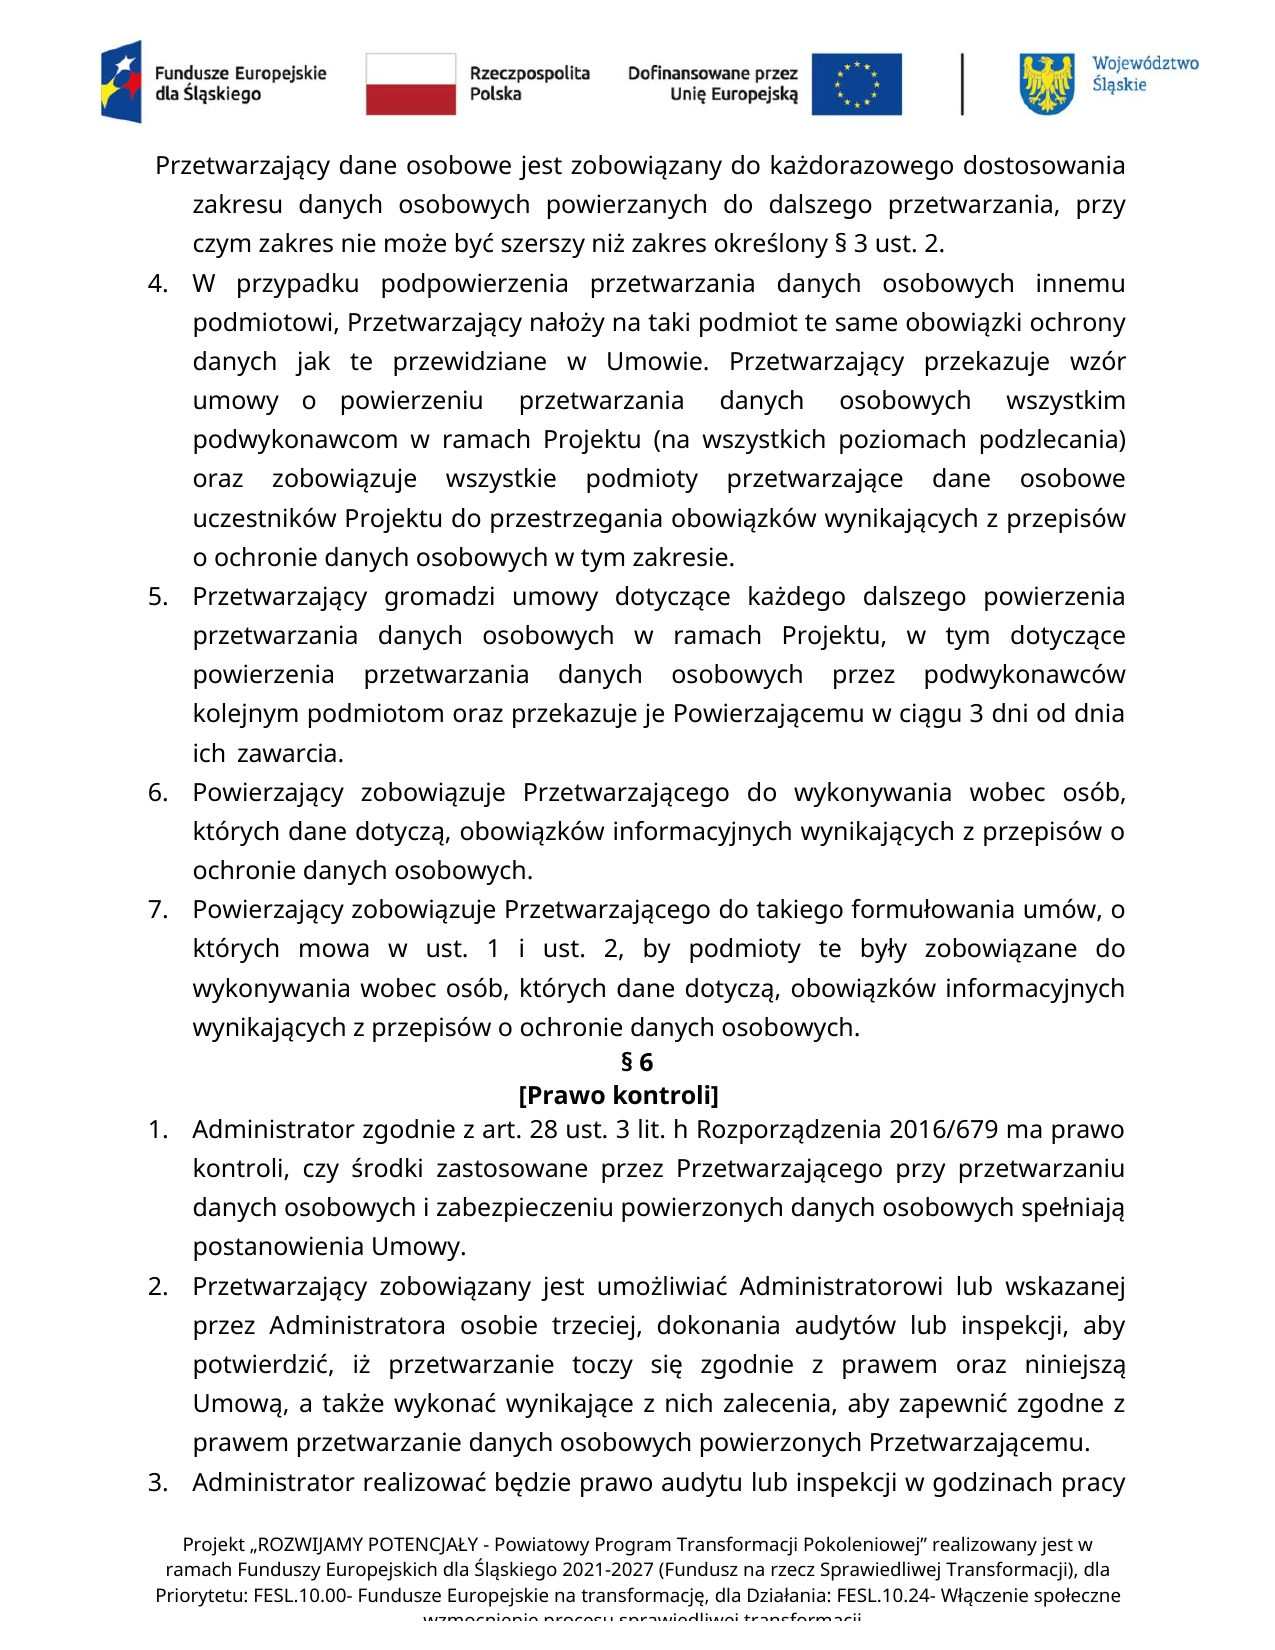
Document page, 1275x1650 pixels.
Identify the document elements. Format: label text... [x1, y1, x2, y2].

list Przetwarzający gromadzi umowy dotyczące każdego dalszego powierzenia przetwarzania danych osobowych w ramach Projektu, w tym dotyczące powierzenia przetwarzania danych osobowych przez podwykonawców kolejnym podmiotom oraz przekazuje je Powierzającemu w ciągu 3 dni od dnia ich zawarcia. [148, 579, 1127, 769]
text Przetwarzający dane osobowe jest zobowiązany do każdorazowego dostosowania zakresu danych osobowych powierzanych do dalszego przetwarzania, przy czym zakres nie może być szerszy niż zakres określony § 3 ust. 2. [155, 148, 1127, 260]
text [Prawo kontroli] [120, 1077, 1118, 1111]
subtitle § 6 [157, 1049, 1118, 1077]
list W przypadku podpowierzenia przetwarzania danych osobowych innemu podmiotowi, Przetwarzający nałoży na taki podmiot te same obowiązki ochrony danych jak te przewidziane w Umowie. Przetwarzający przekazuje wzór umowy o powierzeniu przetwarzania danych osobowych wszystkim podwykonawcom w ramach Projektu (na wszystkich poziomach podzlecania) oraz zobowiązuje wszystkie podmioty przetwarzające dane osobowe uczestników Projektu do przestrzegania obowiązków wynikających z przepisów o ochronie danych osobowych w tym zakresie. [148, 265, 1127, 573]
list Powierzający zobowiązuje Przetwarzającego do wykonywania wobec osób, których dane dotyczą, obowiązków informacyjnych wynikających z przepisów o ochronie danych osobowych. [148, 774, 1127, 887]
picture [98, 36, 1200, 130]
list Administrator zgodnie z art. 28 ust. 3 lit. h Rozporządzenia 2016/679 ma prawo kontroli, czy środki zastosowane przez Przetwarzającego przy przetwarzaniu danych osobowych i zabezpieczeniu powierzonych danych osobowych spełniają postanowienia Umowy. [148, 1112, 1127, 1263]
list Przetwarzający zobowiązany jest umożliwiać Administratorowi lub wskazanej przez Administratora osobie trzeciej, dokonania audytów lub inspekcji, aby potwierdzić, iż przetwarzanie toczy się zgodnie z prawem oraz niniejszą Umową, a także wykonać wynikające z nich zalecenia, aby zapewnić zgodne z prawem przetwarzanie danych osobowych powierzonych Przetwarzającemu. [148, 1268, 1127, 1459]
list Powierzający zobowiązuje Przetwarzającego do takiego formułowania umów, o których mowa w ust. 1 i ust. 2, by podmioty te były zobowiązane do wykonywania wobec osób, których dane dotyczą, obowiązków informacyjnych wynikających z przepisów o ochronie danych osobowych. [148, 892, 1127, 1043]
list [148, 1464, 1127, 1498]
